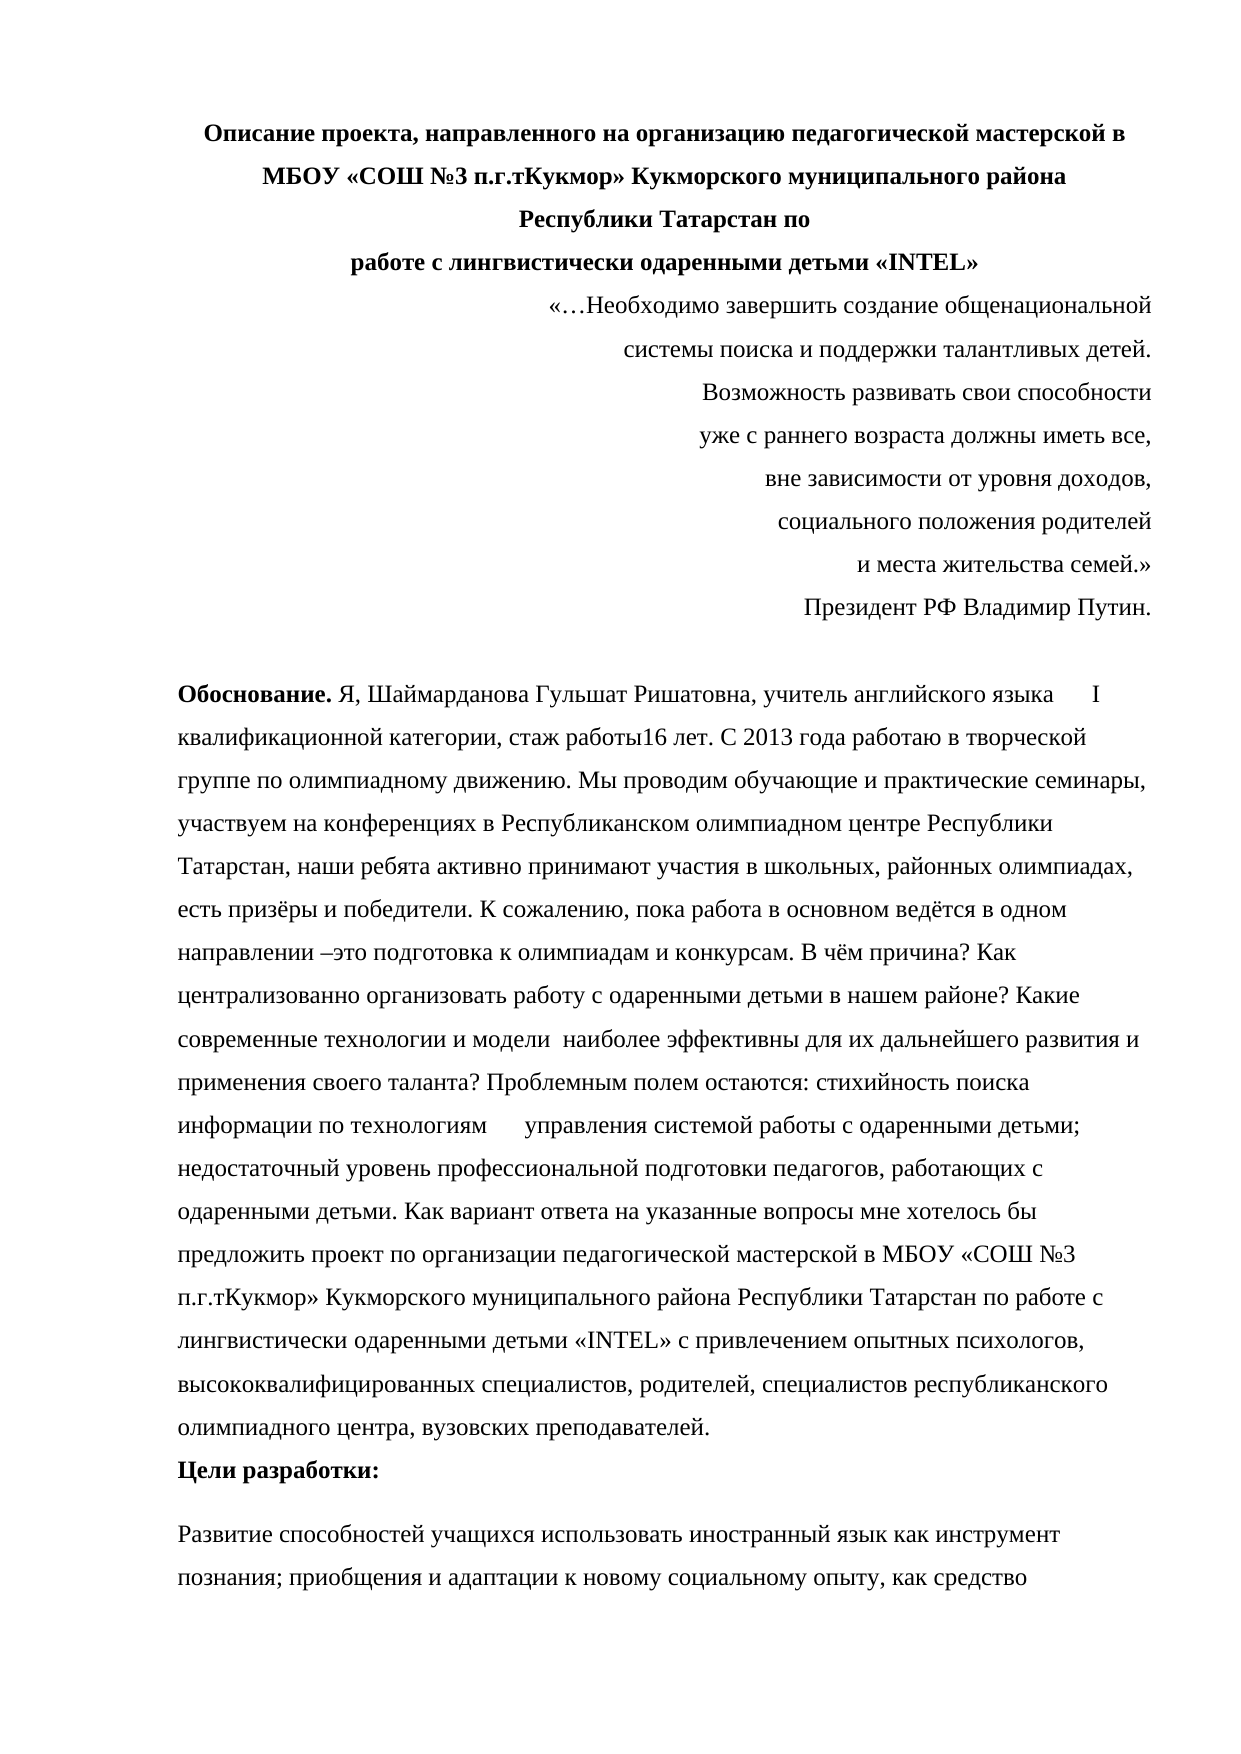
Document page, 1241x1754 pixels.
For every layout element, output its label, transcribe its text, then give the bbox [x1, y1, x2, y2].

text уже с раннего возраста должны иметь все, [177, 420, 1152, 449]
text Обоснование. Я, Шаймарданова Гульшат Ришатовна, учитель английского языка I квалификационной категории, стаж работы16 лет. С 2013 года работаю в творческой группе по олимпиадному движению. Мы проводим обучающие и практические семинары, участвуем на конференциях в Республиканском олимпиадном центре Республики Татарстан, наши ребята активно принимают участия в школьных, районных олимпиадах, есть призёры и победители. К сожалению, пока работа в основном ведётся в одном направлении –это подготовка к олимпиадам и конкурсам. В чём причина? Как централизованно организовать работу с одаренными детьми в нашем районе? Какие современные технологии и модели наиболее эффективны для их дальнейшего развития и применения своего таланта? Проблемным полем остаются: стихийность поиска информации по технологиям управления системой работы с одаренными детьми; недостаточный уровень профессиональной подготовки педагогов, работающих с одаренными детьми. Как вариант ответа на указанные вопросы мне хотелось бы предложить проект по организации педагогической мастерской в МБОУ «СОШ №3 п.г.тКукмор» Кукморского муниципального района Республики Татарстан по работе с лингвистически одаренными детьми «INTEL» с привлечением опытных психологов, высококвалифицированных специалистов, родителей, специалистов республиканского олимпиадного центра, вузовских преподавателей. [177, 679, 1152, 1441]
text Президент РФ Владимир Путин. [177, 592, 1152, 621]
text и места жительства семей.» [177, 549, 1152, 578]
text «…Необходимо завершить создание общенациональной [177, 291, 1152, 319]
text работе с лингвистически одаренными детьми «INTEL» [177, 247, 1152, 276]
text социального положения родителей [177, 506, 1152, 535]
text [177, 1519, 1152, 1591]
text Республики Татарстан по [177, 204, 1152, 233]
text системы поиска и поддержки талантливых детей. [177, 334, 1152, 362]
text Описание проекта, направленного на организацию педагогической мастерской в МБОУ «СОШ №3 п.г.тКукмор» Кукморского муниципального района [177, 118, 1152, 190]
text Возможность развивать свои способности [177, 377, 1152, 406]
text вне зависимости от уровня доходов, [177, 463, 1152, 492]
text Цели разработки: [177, 1455, 1152, 1484]
